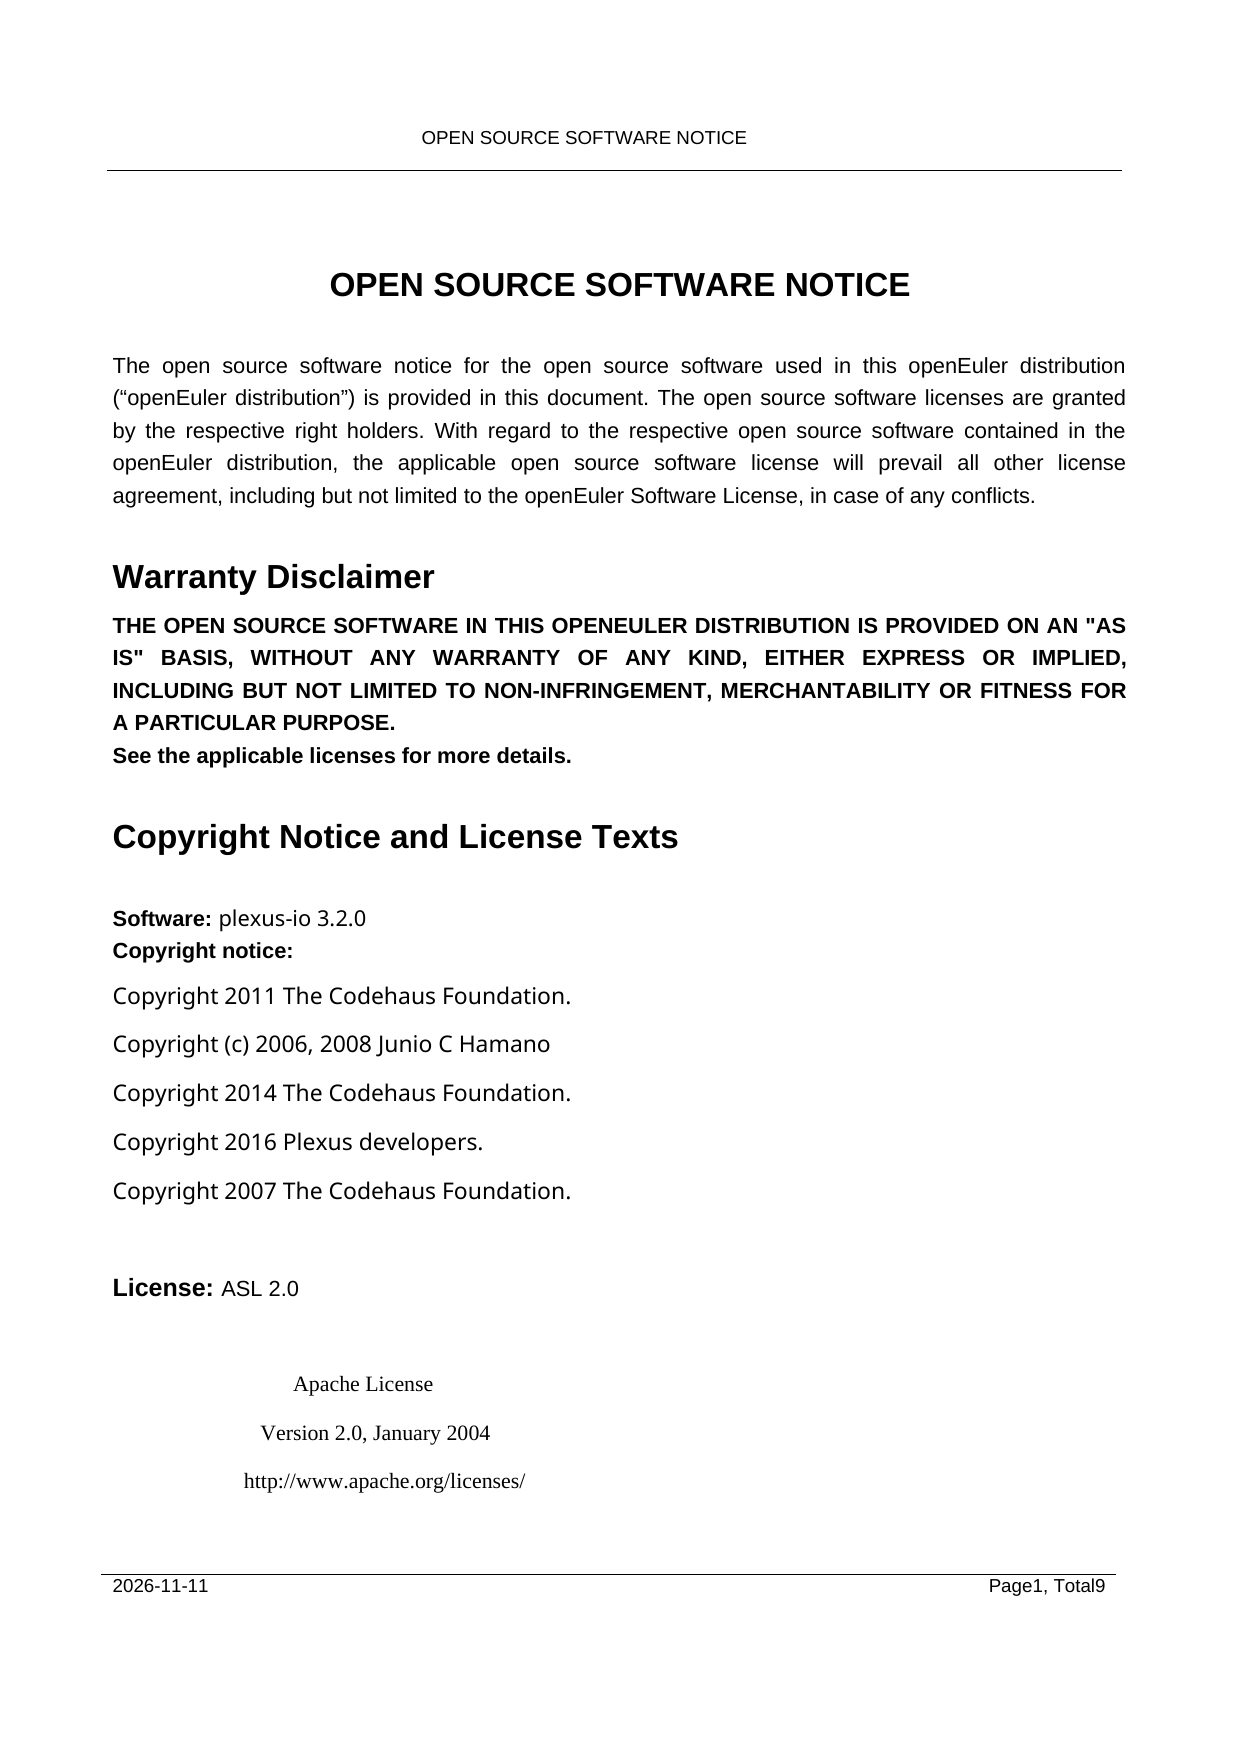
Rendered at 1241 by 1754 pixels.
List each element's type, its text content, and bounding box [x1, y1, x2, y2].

text Software: plexus-io 3.2.0 [112, 901, 1128, 934]
text Copyright 2011 The Codehaus Foundation. Copyright (c) 2006, 2008 Junio C Hamano Copyright 2014 The Codehaus Foundation. Copyright 2016 Plexus developers. Copyright 2007 The Codehaus Foundation. [112, 979, 1128, 1255]
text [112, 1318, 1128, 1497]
text Warranty Disclaimer [112, 544, 1128, 609]
text Copyright notice: [112, 934, 1128, 966]
text Copyright Notice and License Texts [112, 804, 1128, 869]
text THE OPEN SOURCE SOFTWARE IN THIS OPENEULER DISTRIBUTION IS PROVIDED ON AN "AS IS" BASIS, WITHOUT ANY WARRANTY OF ANY KIND, EITHER EXPRESS OR IMPLIED, INCLUDING BUT NOT LIMITED TO NON-INFRINGEMENT, MERCHANTABILITY OR FITNESS FOR A PARTICULAR PURPOSE. See the applicable licenses for more details. [112, 609, 1128, 771]
text The open source software notice for the open source software used in this openEuler distribution (“openEuler distribution”) is provided in this document. The open source software licenses are granted by the respective right holders. With regard to the respective open source software contained in the openEuler distribution, the applicable open source software license will prevail all other license agreement, including but not limited to the openEuler Software License, in case of any conflicts. [112, 349, 1128, 511]
text OPEN SOURCE SOFTWARE NOTICE [112, 251, 1128, 316]
text License: ASL 2.0 [112, 1272, 1128, 1304]
